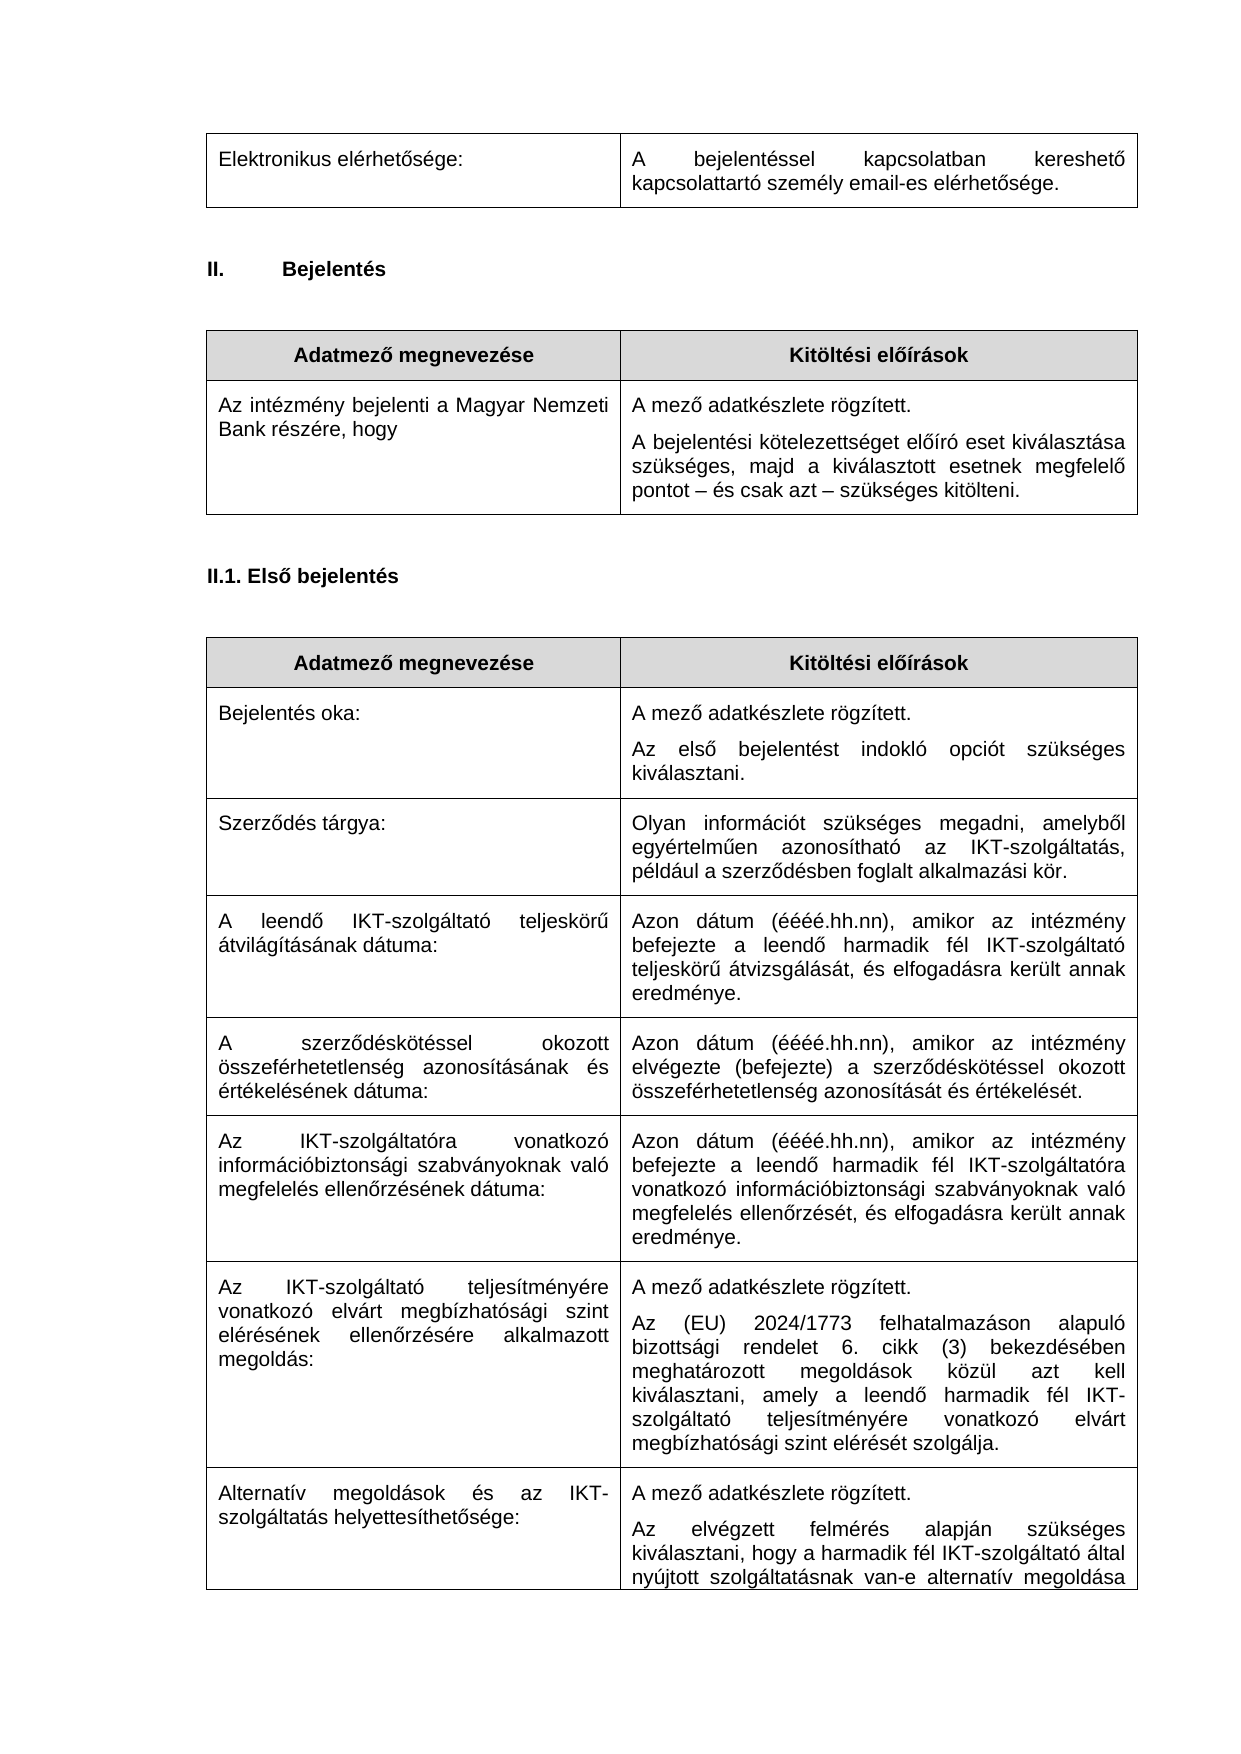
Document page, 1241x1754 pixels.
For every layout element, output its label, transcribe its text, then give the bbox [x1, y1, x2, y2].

table_cell A leendő IKT-szolgáltató teljeskörű átvilágításának dátuma: [207, 896, 620, 1017]
table_header Kitöltési előírások [621, 638, 1137, 687]
table_cell Szerződés tárgya: [207, 799, 620, 895]
table_cell A mező adatkészlete rögzített. Az (EU) 2024/1773 felhatalmazáson alapuló bizottsági rendelet 6. cikk (3) bekezdésében meghatározott megoldások közül azt kell kiválasztani, amely a leendő harmadik fél IKT-szolgáltató teljesítményére vonatkozó elvárt megbízhatósági szint elérését szolgálja. [621, 1262, 1137, 1467]
list Bejelentés [207, 257, 1122, 281]
table_cell Elektronikus elérhetősége: [207, 134, 620, 207]
table_cell A bejelentéssel kapcsolatban kereshető kapcsolattartó személy email-es elérhetősége. [621, 134, 1137, 207]
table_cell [207, 1468, 620, 1589]
table_header Kitöltési előírások [621, 331, 1137, 380]
table_cell A szerződéskötéssel okozott összeférhetetlenség azonosításának és értékelésének dátuma: [207, 1018, 620, 1115]
table_cell Az IKT-szolgáltató teljesítményére vonatkozó elvárt megbízhatósági szint elérésének ellenőrzésére alkalmazott megoldás: [207, 1262, 620, 1467]
table_cell Az IKT-szolgáltatóra vonatkozó információbiztonsági szabványoknak való megfelelés ellenőrzésének dátuma: [207, 1116, 620, 1261]
table_header Adatmező megnevezése [207, 638, 620, 687]
table_cell Azon dátum (éééé.hh.nn), amikor az intézmény befejezte a leendő harmadik fél IKT-szolgáltatóra vonatkozó információbiztonsági szabványoknak való megfelelés ellenőrzését, és elfogadásra került annak eredménye. [621, 1116, 1137, 1261]
table_cell A mező adatkészlete rögzített. Az első bejelentést indokló opciót szükséges kiválasztani. [621, 688, 1137, 797]
table_header Adatmező megnevezése [207, 331, 620, 380]
table_cell Azon dátum (éééé.hh.nn), amikor az intézmény elvégezte (befejezte) a szerződéskötéssel okozott összeférhetetlenség azonosítását és értékelését. [621, 1018, 1137, 1115]
table_cell Azon dátum (éééé.hh.nn), amikor az intézmény befejezte a leendő harmadik fél IKT-szolgáltató teljeskörű átvizsgálását, és elfogadásra került annak eredménye. [621, 896, 1137, 1017]
text II.1. Első bejelentés [207, 564, 1122, 588]
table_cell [621, 1468, 1137, 1589]
table_cell Bejelentés oka: [207, 688, 620, 797]
table_cell Az intézmény bejelenti a Magyar Nemzeti Bank részére, hogy [207, 381, 620, 514]
table_cell A mező adatkészlete rögzített. A bejelentési kötelezettséget előíró eset kiválasztása szükséges, majd a kiválasztott esetnek megfelelő pontot – és csak azt – szükséges kitölteni. [621, 381, 1137, 514]
table_cell Olyan információt szükséges megadni, amelyből egyértelműen azonosítható az IKT-szolgáltatás, például a szerződésben foglalt alkalmazási kör. [621, 799, 1137, 895]
